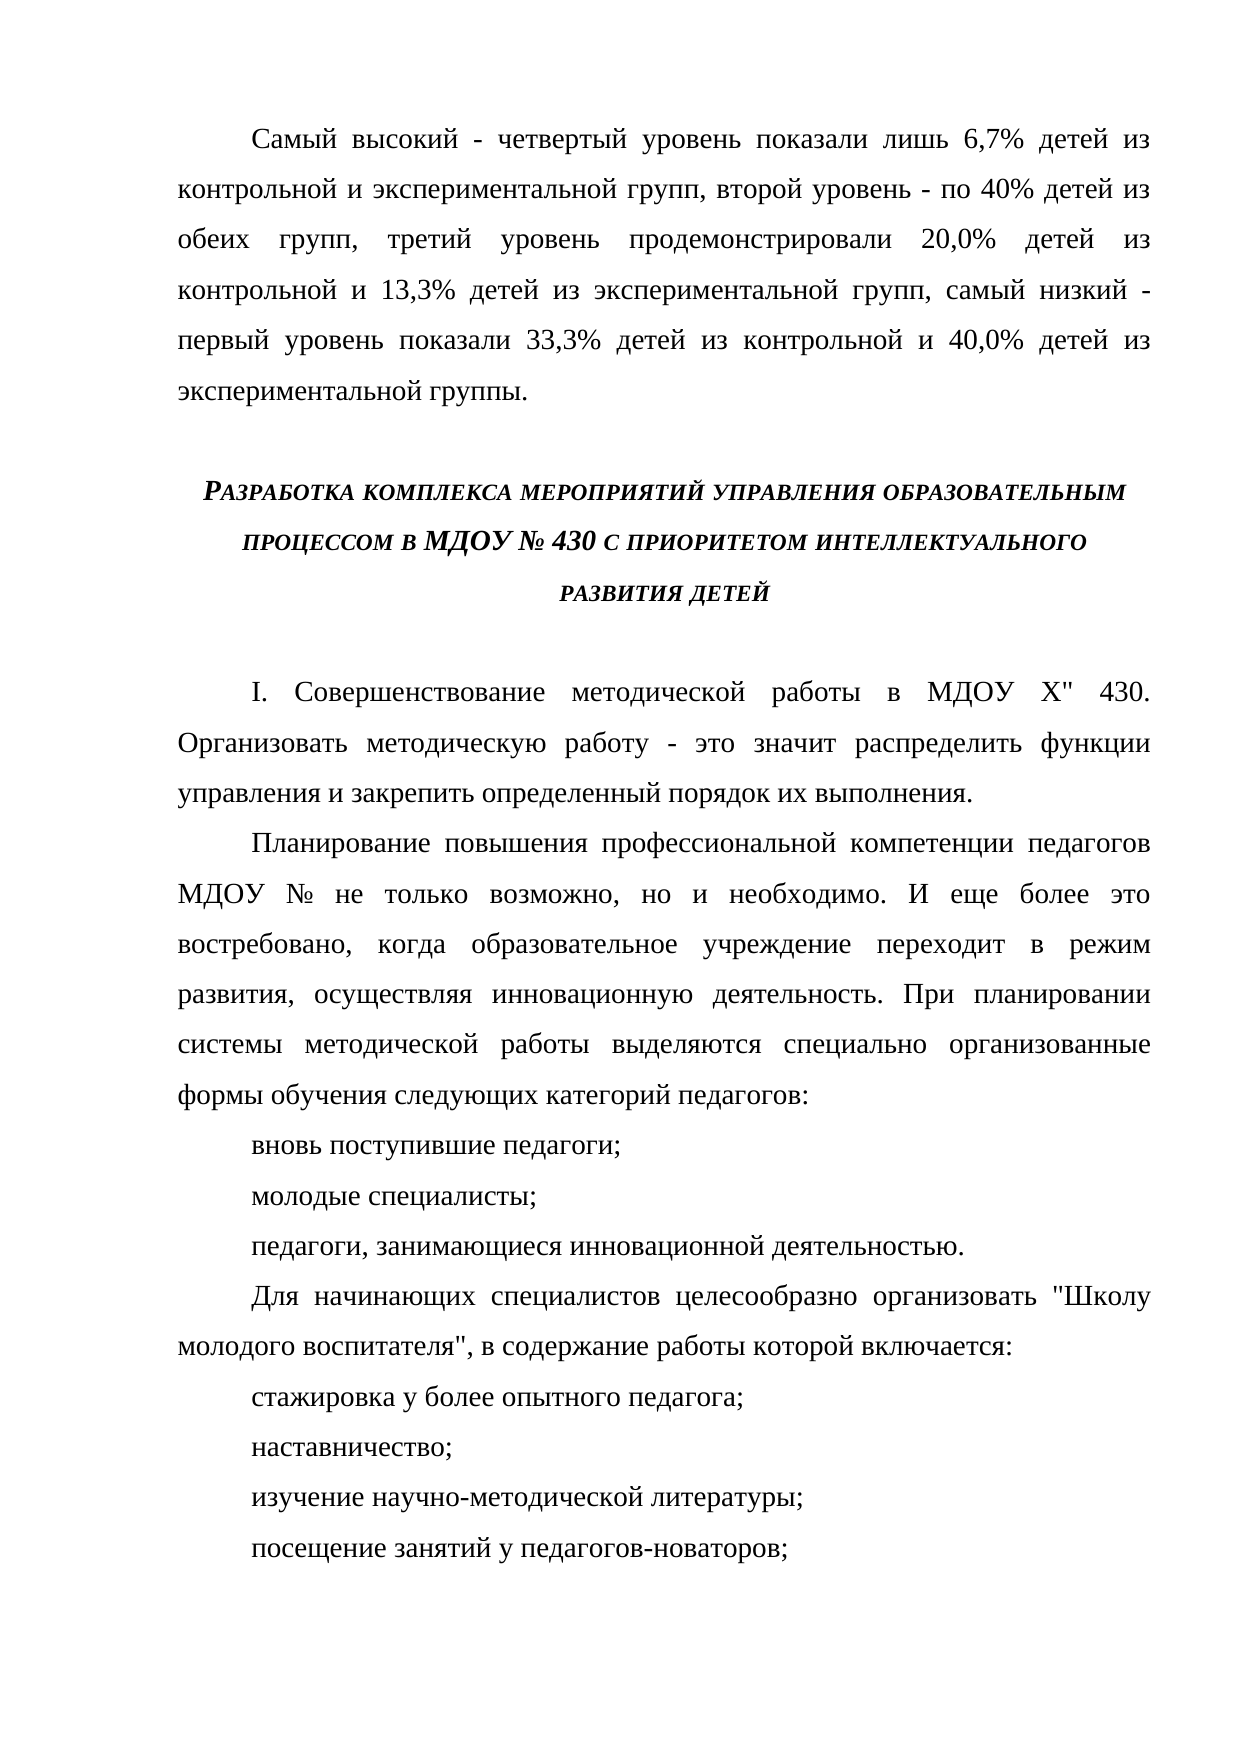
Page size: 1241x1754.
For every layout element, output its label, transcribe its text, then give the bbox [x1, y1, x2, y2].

subtitle Разработка комплекса мероприятий управления образовательным процессом в МДОУ № 430 с приоритетом интеллектуального развития детей [177, 473, 1152, 607]
text Самый высокий - четвертый уровень показали лишь 6,7% детей из контрольной и экспериментальной групп, второй уровень - по 40% детей из обеих групп, третий уровень продемонстрировали 20,0% детей из контрольной и 13,3% детей из экспериментальной групп, самый низкий - первый уровень показали 33,3% детей из контрольной и 40,0% детей из экспериментальной группы. [177, 121, 1152, 406]
text вновь поступившие педагоги; [177, 1127, 1152, 1161]
text I. Совершенствование методической работы в МДОУ X" 430. Организовать методическую работу - это значит распределить функции управления и закрепить определенный порядок их выполнения. [177, 674, 1152, 809]
text Для начинающих специалистов целесообразно организовать "Школу молодого воспитателя", в содержание работы которой включается: [177, 1278, 1152, 1362]
text стажировка у более опытного педагога; [177, 1379, 1152, 1412]
text молодые специалисты; [177, 1178, 1152, 1211]
text Планирование повышения профессиональной компетенции педагогов МДОУ № не только возможно, но и необходимо. И еще более это востребовано, когда образовательное учреждение переходит в режим развития, осуществляя инновационную деятельность. При планировании системы методической работы выделяются специально организованные формы обучения следующих категорий педагогов: [177, 825, 1152, 1111]
text педагоги, занимающиеся инновационной деятельностью. [177, 1228, 1152, 1261]
text наставничество; [177, 1429, 1152, 1463]
text посещение занятий у педагогов-новаторов; [177, 1530, 1152, 1563]
text изучение научно-методической литературы; [177, 1479, 1152, 1513]
